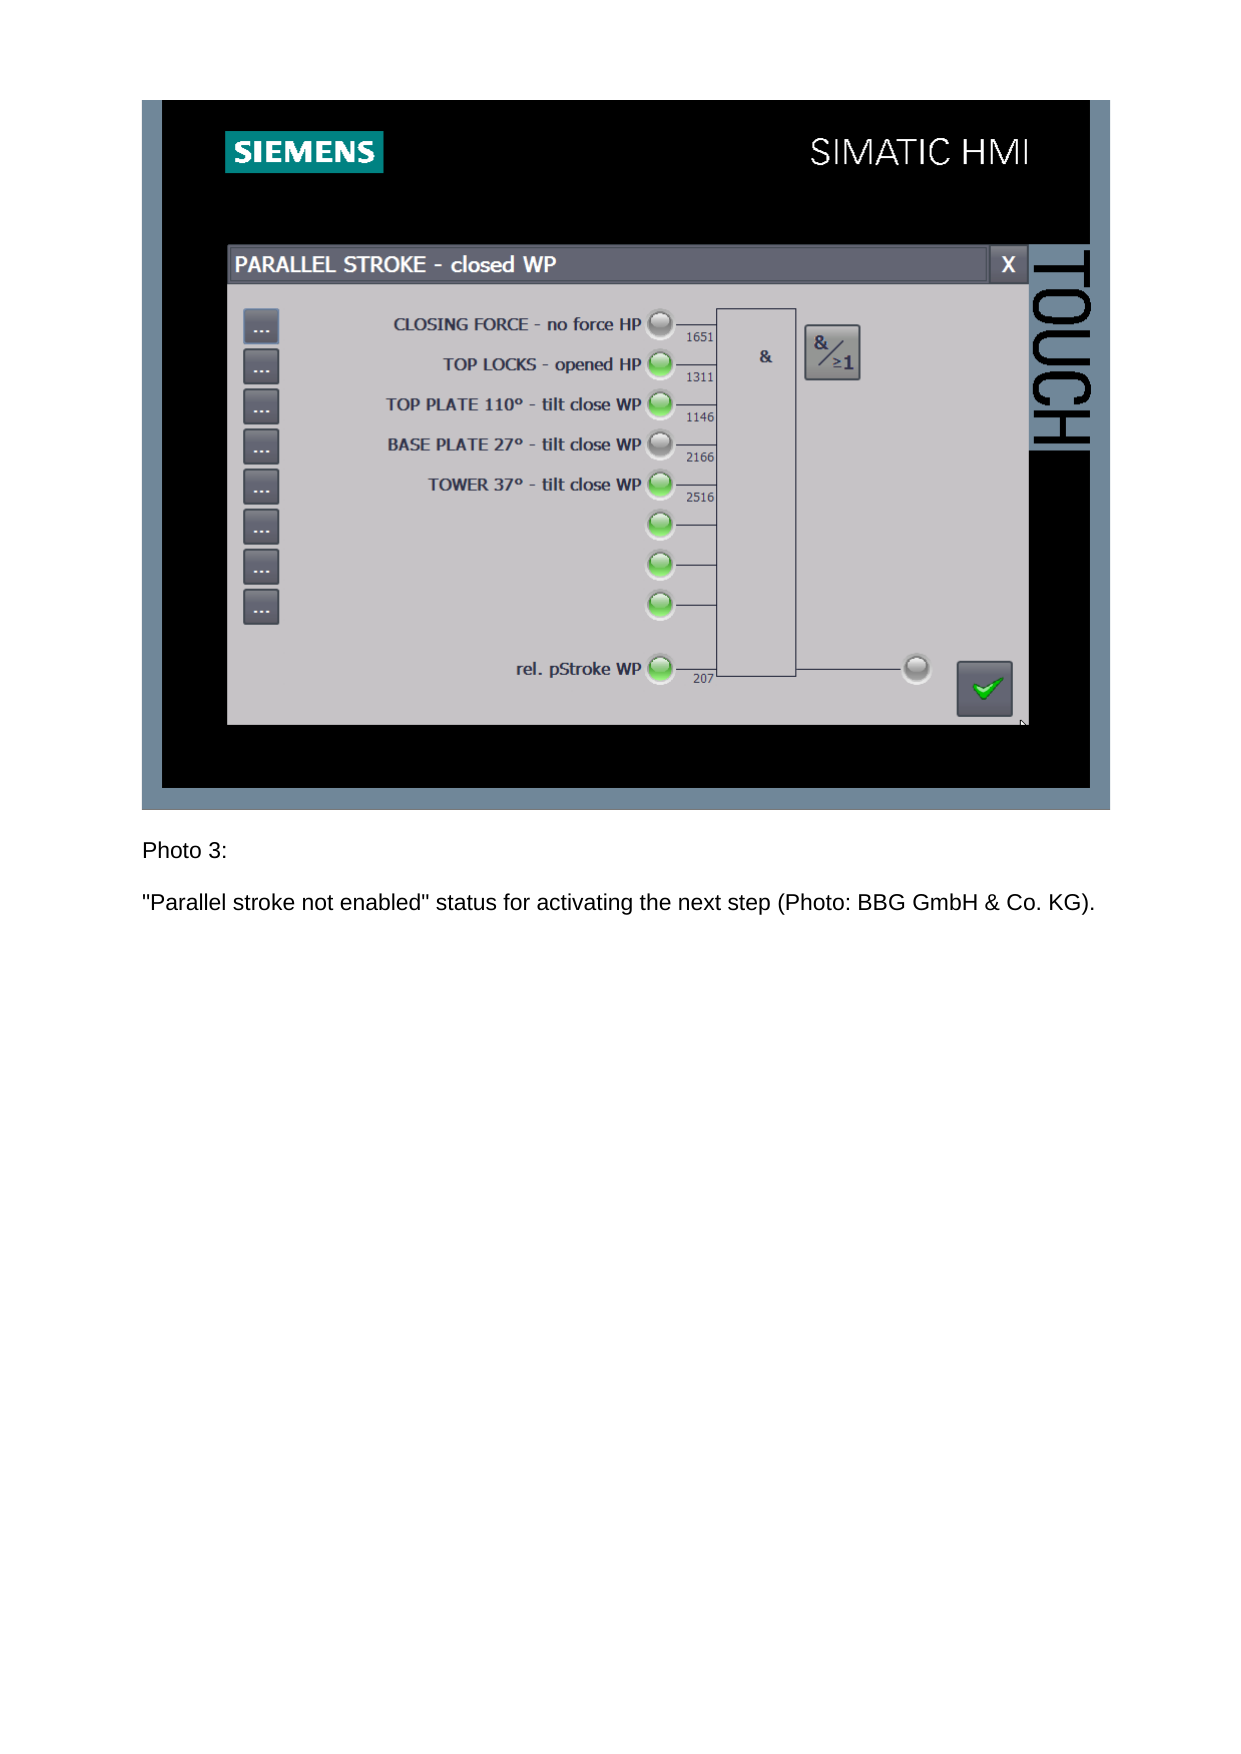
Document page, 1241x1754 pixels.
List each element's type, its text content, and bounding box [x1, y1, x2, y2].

text "Parallel stroke not enabled" status for activating the next step (Photo: BBG GmbH & Co. KG). [142, 889, 1110, 915]
picture [141, 100, 1111, 810]
text Photo 3: [142, 837, 1110, 863]
